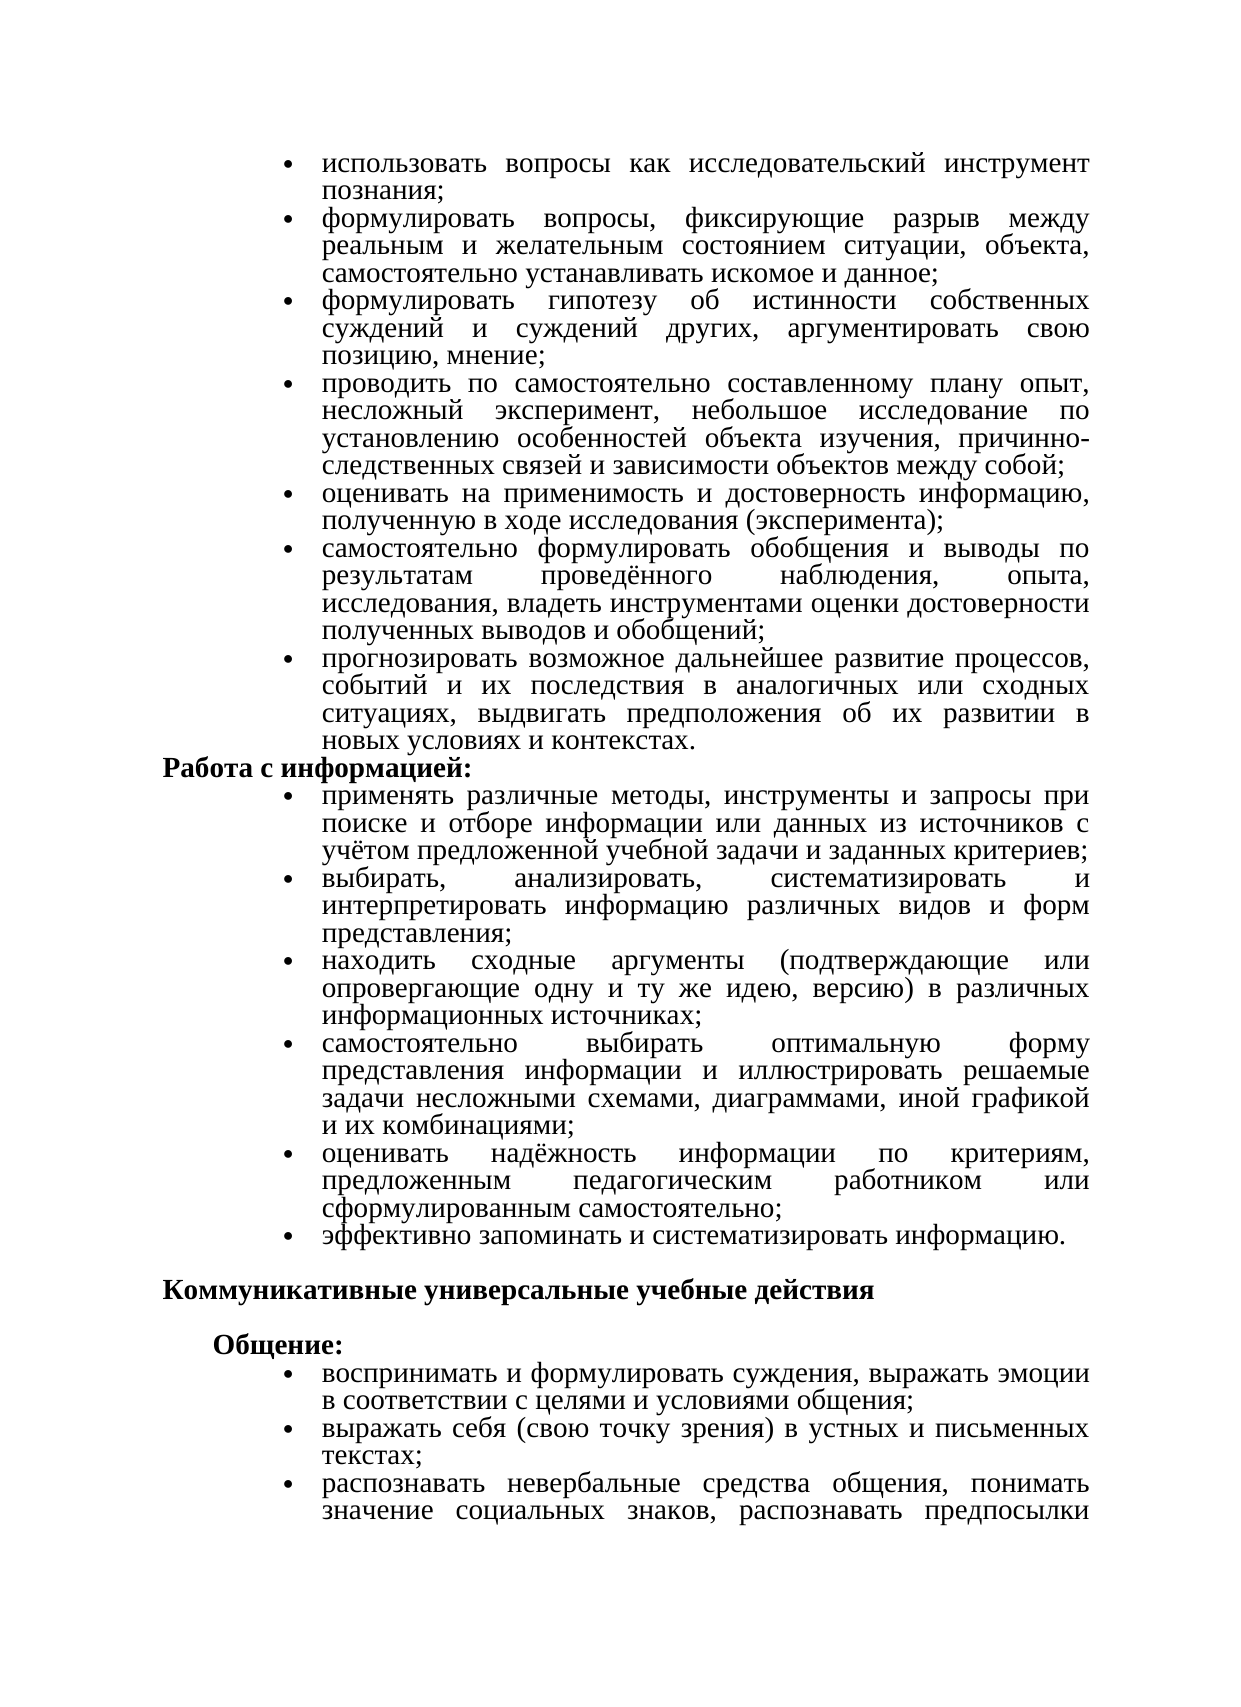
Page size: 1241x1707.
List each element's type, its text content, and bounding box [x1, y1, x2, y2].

list оценивать надёжность информации по критериям, предложенным педагогическим работником или сформулированным самостоятельно; [284, 1140, 1090, 1222]
list находить сходные аргументы (подтверждающие или опровергающие одну и ту же идею, версию) в различных информационных источниках; [284, 947, 1090, 1030]
list выбирать, анализировать, систематизировать и интерпретировать информацию различных видов и форм представления; [284, 865, 1090, 947]
list выражать себя (свою точку зрения) в устных и письменных текстах; [284, 1415, 1090, 1470]
list формулировать гипотезу об истинности собственных суждений и суждений других, аргументировать свою позицию, мнение; [284, 287, 1090, 370]
list эффективно запоминать и систематизировать информацию. [284, 1222, 1090, 1250]
list самостоятельно формулировать обобщения и выводы по результатам проведённого наблюдения, опыта, исследования, владеть инструментами оценки достоверности полученных выводов и обобщений; [284, 535, 1090, 645]
text Общение: [150, 1332, 1090, 1360]
text Коммуникативные универсальные учебные действия [162, 1277, 1090, 1305]
list формулировать вопросы, фиксирующие разрыв между реальным и желательным состоянием ситуации, объекта, самостоятельно устанавливать искомое и данное; [284, 205, 1090, 287]
list прогнозировать возможное дальнейшее развитие процессов, событий и их последствия в аналогичных или сходных ситуациях, выдвигать предположения об их развитии в новых условиях и контекстах. [284, 645, 1090, 755]
list воспринимать и формулировать суждения, выражать эмоции в соответствии с целями и условиями общения; [284, 1360, 1090, 1415]
list проводить по самостоятельно составленному плану опыт, несложный эксперимент, небольшое исследование по установлению особенностей объекта изучения, причинно-следственных связей и зависимости объектов между собой; [284, 370, 1090, 480]
list оценивать на применимость и достоверность информацию, полученную в ходе исследования (эксперимента); [284, 480, 1090, 535]
list использовать вопросы как исследовательский инструмент познания; [284, 150, 1090, 205]
list применять различные методы, инструменты и запросы при поиске и отборе информации или данных из источников с учётом предложенной учебной задачи и заданных критериев; [284, 782, 1090, 865]
list самостоятельно выбирать оптимальную форму представления информации и иллюстрировать решаемые задачи несложными схемами, диаграммами, иной графикой и их комбинациями; [284, 1030, 1090, 1140]
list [284, 1470, 1090, 1525]
text Работа с информацией: [162, 755, 1090, 782]
